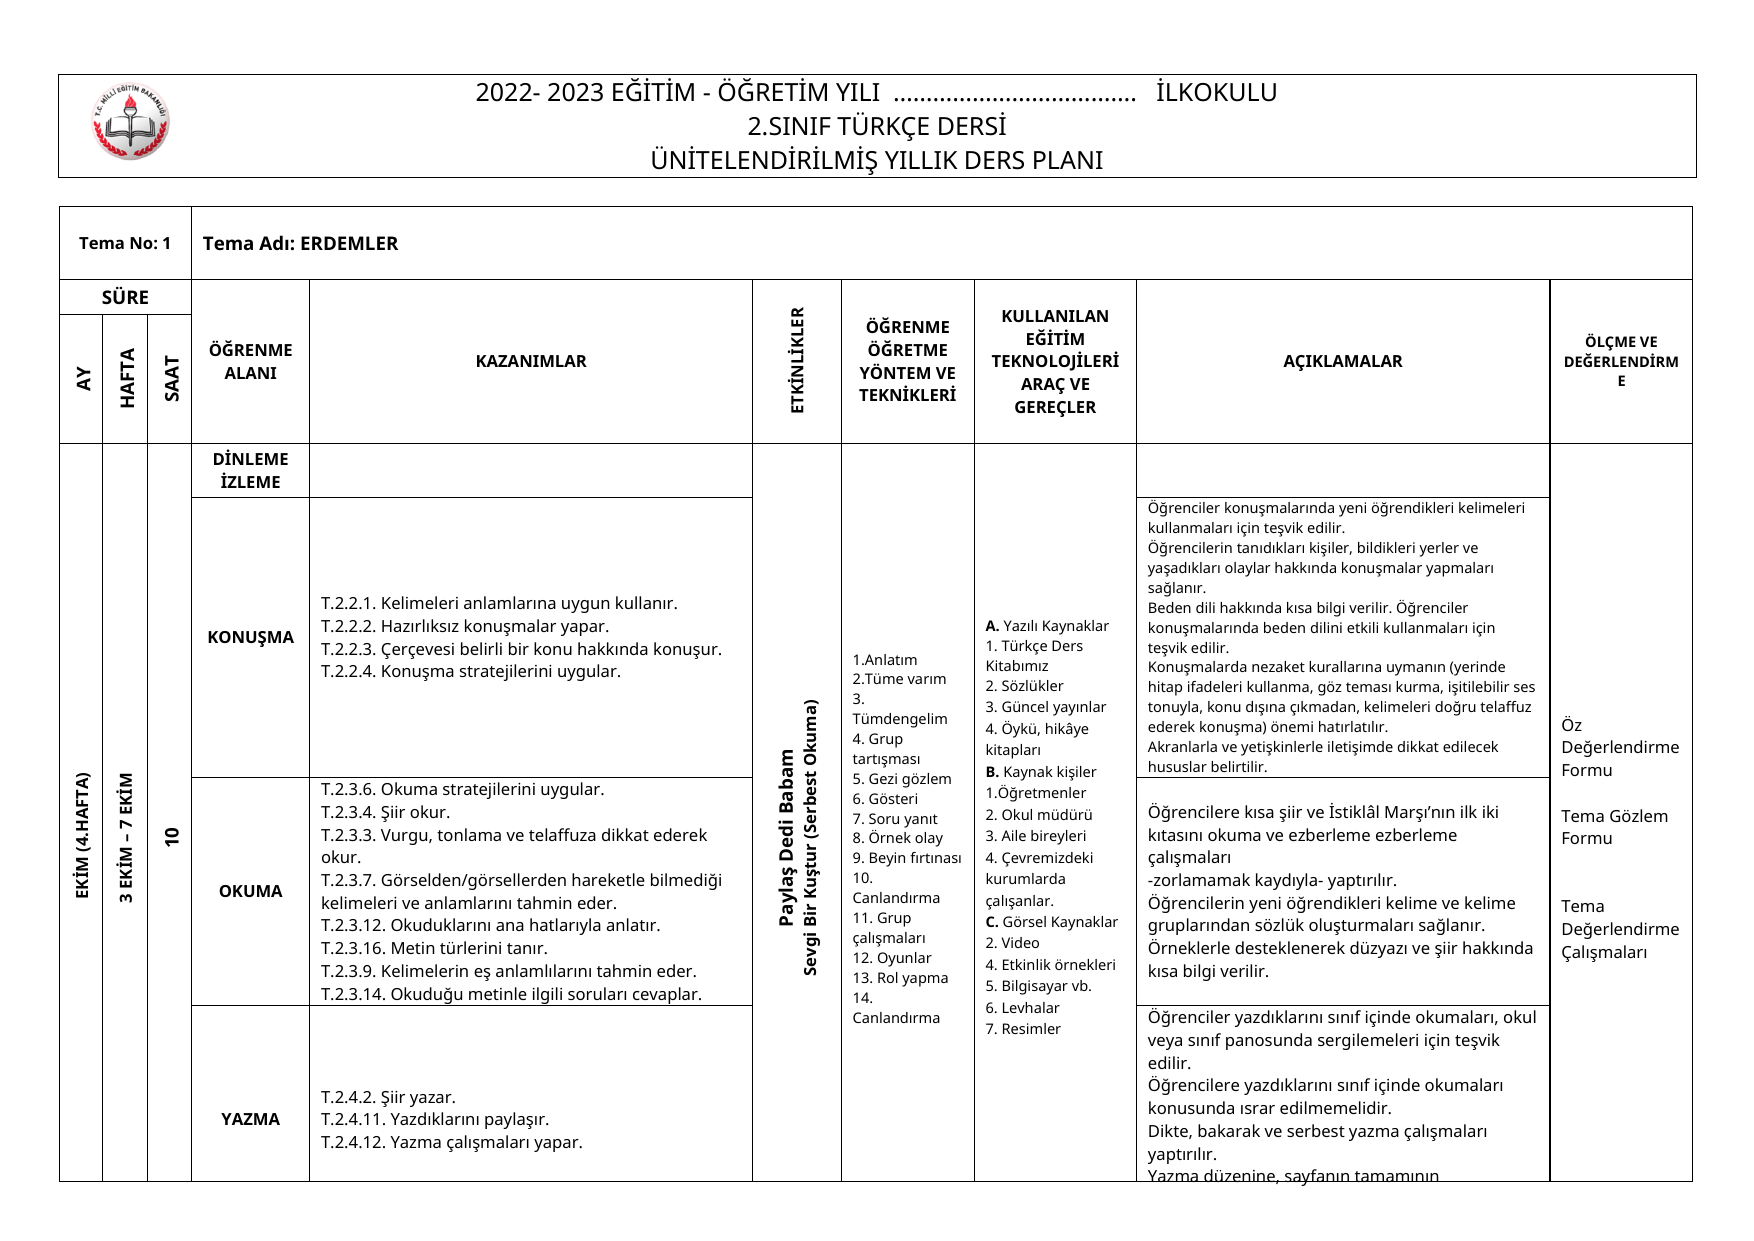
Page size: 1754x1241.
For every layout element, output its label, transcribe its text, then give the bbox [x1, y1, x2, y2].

table_cell Öğrenciler konuşmalarında yeni öğrendikleri kelimeleri kullanmaları için teşvik edilir. Öğrencilerin tanıdıkları kişiler, bildikleri yerler ve yaşadıkları olaylar hakkında konuşmalar yapmaları sağlanır. Beden dili hakkında kısa bilgi verilir. Öğrenciler konuşmalarında beden dilini etkili kullanmaları için teşvik edilir. Konuşmalarda nezaket kurallarına uymanın (yerinde hitap ifadeleri kullanma, göz teması kurma, işitilebilir ses tonuyla, konu dışına çıkmadan, kelimeleri doğru telaffuz ederek konuşma) önemi hatırlatılır. Akranlarla ve yetişkinlerle iletişimde dikkat edilecek hususlar belirtilir. [1137, 498, 1549, 777]
table_cell SAAT [148, 315, 191, 443]
table_cell AÇIKLAMALAR [1137, 280, 1549, 443]
table_cell AY [60, 315, 102, 443]
table_cell [310, 444, 752, 497]
table_cell T.2.2.1. Kelimeleri anlamlarına uygun kullanır. T.2.2.2. Hazırlıksız konuşmalar yapar. T.2.2.3. Çerçevesi belirli bir konu hakkında konuşur. T.2.2.4. Konuşma stratejilerini uygular. [310, 498, 752, 777]
table_cell ÖĞRENME ÖĞRETME YÖNTEM VE TEKNİKLERİ [842, 280, 974, 443]
table_header Tema No: 1 [60, 207, 191, 279]
table_cell 1.Anlatım 2.Tüme varım 3. Tümdengelim 4. Grup tartışması 5. Gezi gözlem 6. Gösteri 7. Soru yanıt 8. Örnek olay 9. Beyin fırtınası 10. Canlandırma 11. Grup çalışmaları 12. Oyunlar 13. Rol yapma 14. Canlandırma [842, 444, 974, 1181]
table_cell ÖĞRENME ALANI [192, 280, 309, 443]
table_cell [1137, 444, 1549, 497]
table_cell Öğrencilere kısa şiir ve İstiklâl Marşı’nın ilk iki kıtasını okuma ve ezberleme ezberleme çalışmaları -zorlamamak kaydıyla- yaptırılır. Öğrencilerin yeni öğrendikleri kelime ve kelime gruplarından sözlük oluşturmaları sağlanır. Örneklerle desteklenerek düzyazı ve şiir hakkında kısa bilgi verilir. [1137, 778, 1549, 1005]
table_cell KULLANILAN EĞİTİM TEKNOLOJİLERİ ARAÇ VE GEREÇLER [975, 280, 1136, 443]
table_header Tema Adı: ERDEMLER [192, 207, 1692, 279]
table_cell T.2.4.2. Şiir yazar. T.2.4.11. Yazdıklarını paylaşır. T.2.4.12. Yazma çalışmaları yapar. [310, 1006, 752, 1181]
table_cell Öğrenciler yazdıklarını sınıf içinde okumaları, okul veya sınıf panosunda sergilemeleri için teşvik edilir. Öğrencilere yazdıklarını sınıf içinde okumaları konusunda ısrar edilmemelidir. Dikte, bakarak ve serbest yazma çalışmaları yaptırılır. Yazma düzenine, sayfanın tamamının kullanılmasına ve temizliğine dikkat edilmesi gerektiği vurgulanır. [1137, 1006, 1549, 1181]
table_cell SÜRE [60, 280, 191, 314]
table_cell KONUŞMA [192, 498, 309, 777]
table_cell OKUMA [192, 778, 309, 1005]
picture [85, 77, 175, 167]
table_cell DİNLEME İZLEME [192, 444, 309, 497]
table_cell A. Yazılı Kaynaklar 1. Türkçe Ders Kitabımız 2. Sözlükler 3. Güncel yayınlar 4. Öykü, hikâye kitapları B. Kaynak kişiler 1.Öğretmenler 2. Okul müdürü 3. Aile bireyleri 4. Çevremizdeki kurumlarda çalışanlar. C. Görsel Kaynaklar 2. Video 4. Etkinlik örnekleri 5. Bilgisayar vb. 6. Levhalar 7. Resimler [975, 444, 1136, 1181]
table_cell HAFTA [103, 315, 147, 443]
table_cell 10 [148, 444, 191, 1181]
table_cell EKİM (4.HAFTA) [60, 444, 102, 1181]
table_cell KAZANIMLAR [310, 280, 752, 443]
table_cell T.2.3.6. Okuma stratejilerini uygular. T.2.3.4. Şiir okur. T.2.3.3. Vurgu, tonlama ve telaffuza dikkat ederek okur. T.2.3.7. Görselden/görsellerden hareketle bilmediği kelimeleri ve anlamlarını tahmin eder. T.2.3.12. Okuduklarını ana hatlarıyla anlatır. T.2.3.16. Metin türlerini tanır. T.2.3.9. Kelimelerin eş anlamlılarını tahmin eder. T.2.3.14. Okuduğu metinle ilgili soruları cevaplar. [310, 778, 752, 1005]
table_cell Paylaş Dedi Babam Sevgi Bir Kuştur (Serbest Okuma) [753, 444, 841, 1181]
table_cell ETKİNLİKLER [753, 280, 841, 443]
table_cell YAZMA [192, 1006, 309, 1181]
table_cell ÖLÇME VE DEĞERLENDİRME [1551, 280, 1692, 443]
table_cell 3 EKİM – 7 EKİM [103, 444, 147, 1181]
table_cell Öz Değerlendirme Formu Tema Gözlem Formu Tema Değerlendirme Çalışmaları [1551, 444, 1692, 1181]
